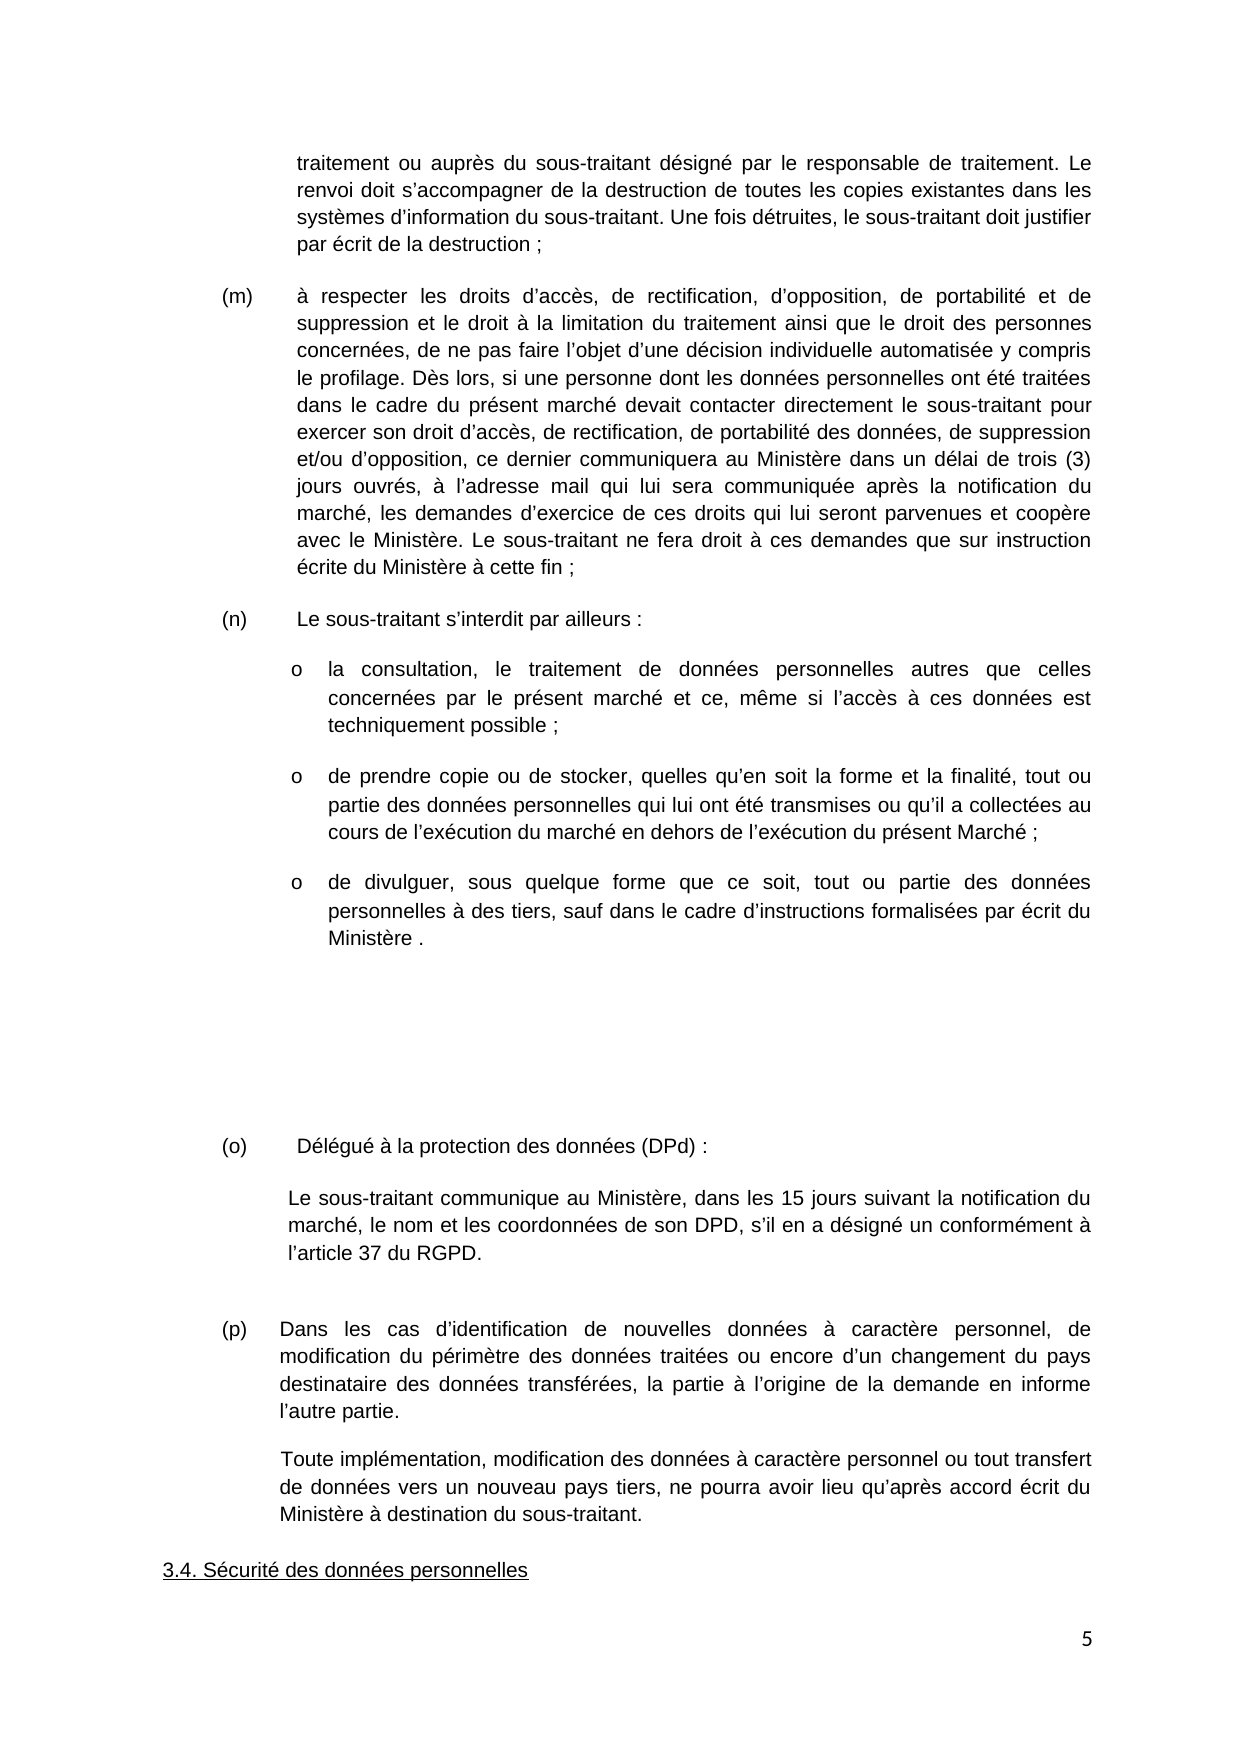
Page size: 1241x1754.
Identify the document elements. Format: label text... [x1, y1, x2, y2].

text à respecter les droits d’accès, de rectification, d’opposition, de portabilité et de suppression et le droit à la limitation du traitement ainsi que le droit des personnes concernées, de ne pas faire l’objet d’une décision individuelle automatisée y compris le profilage. Dès lors, si une personne dont les données personnelles ont été traitées dans le cadre du présent marché devait contacter directement le sous-traitant pour exercer son droit d’accès, de rectification, de portabilité des données, de suppression et/ou d’opposition, ce dernier communiquera au Ministère dans un délai de trois (3) jours ouvrés, à l’adresse mail qui lui sera communiquée après la notification du marché, les demandes d’exercice de ces droits qui lui seront parvenues et coopère avec le Ministère. Le sous-traitant ne fera droit à ces demandes que sur instruction écrite du Ministère à cette fin ; [222, 281, 1093, 579]
list la consultation, le traitement de données personnelles autres que celles concernées par le présent marché et ce, même si l’accès à ces données est techniquement possible ; [290, 656, 1093, 737]
list 3.4. Sécurité des données personnelles [162, 1555, 1093, 1582]
text Délégué à la protection des données (DPd) : [222, 1131, 1093, 1158]
text (p) Dans les cas d’identification de nouvelles données à caractère personnel, de modification du périmètre des données traitées ou encore d’un changement du pays destinataire des données transférées, la partie à l’origine de la demande en informe l’autre partie. [222, 1316, 1093, 1423]
list de divulguer, sous quelque forme que ce soit, tout ou partie des données personnelles à des tiers, sauf dans le cadre d’instructions formalisées par écrit du Ministère . [290, 868, 1093, 950]
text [222, 148, 1093, 256]
text Le sous-traitant s’interdit par ailleurs : [222, 604, 1093, 631]
list de prendre copie ou de stocker, quelles qu’en soit la forme et la finalité, tout ou partie des données personnelles qui lui ont été transmises ou qu’il a collectées au cours de l’exécution du marché en dehors de l’exécution du présent Marché ; [290, 762, 1093, 843]
text Toute implémentation, modification des données à caractère personnel ou tout transfert de données vers un nouveau pays tiers, ne pourra avoir lieu qu’après accord écrit du Ministère à destination du sous-traitant. [279, 1447, 1093, 1526]
list Le sous-traitant communique au Ministère, dans les 15 jours suivant la notification du marché, le nom et les coordonnées de son DPD, s’il en a désigné un conformément à l’article 37 du RGPD. [288, 1183, 1093, 1264]
